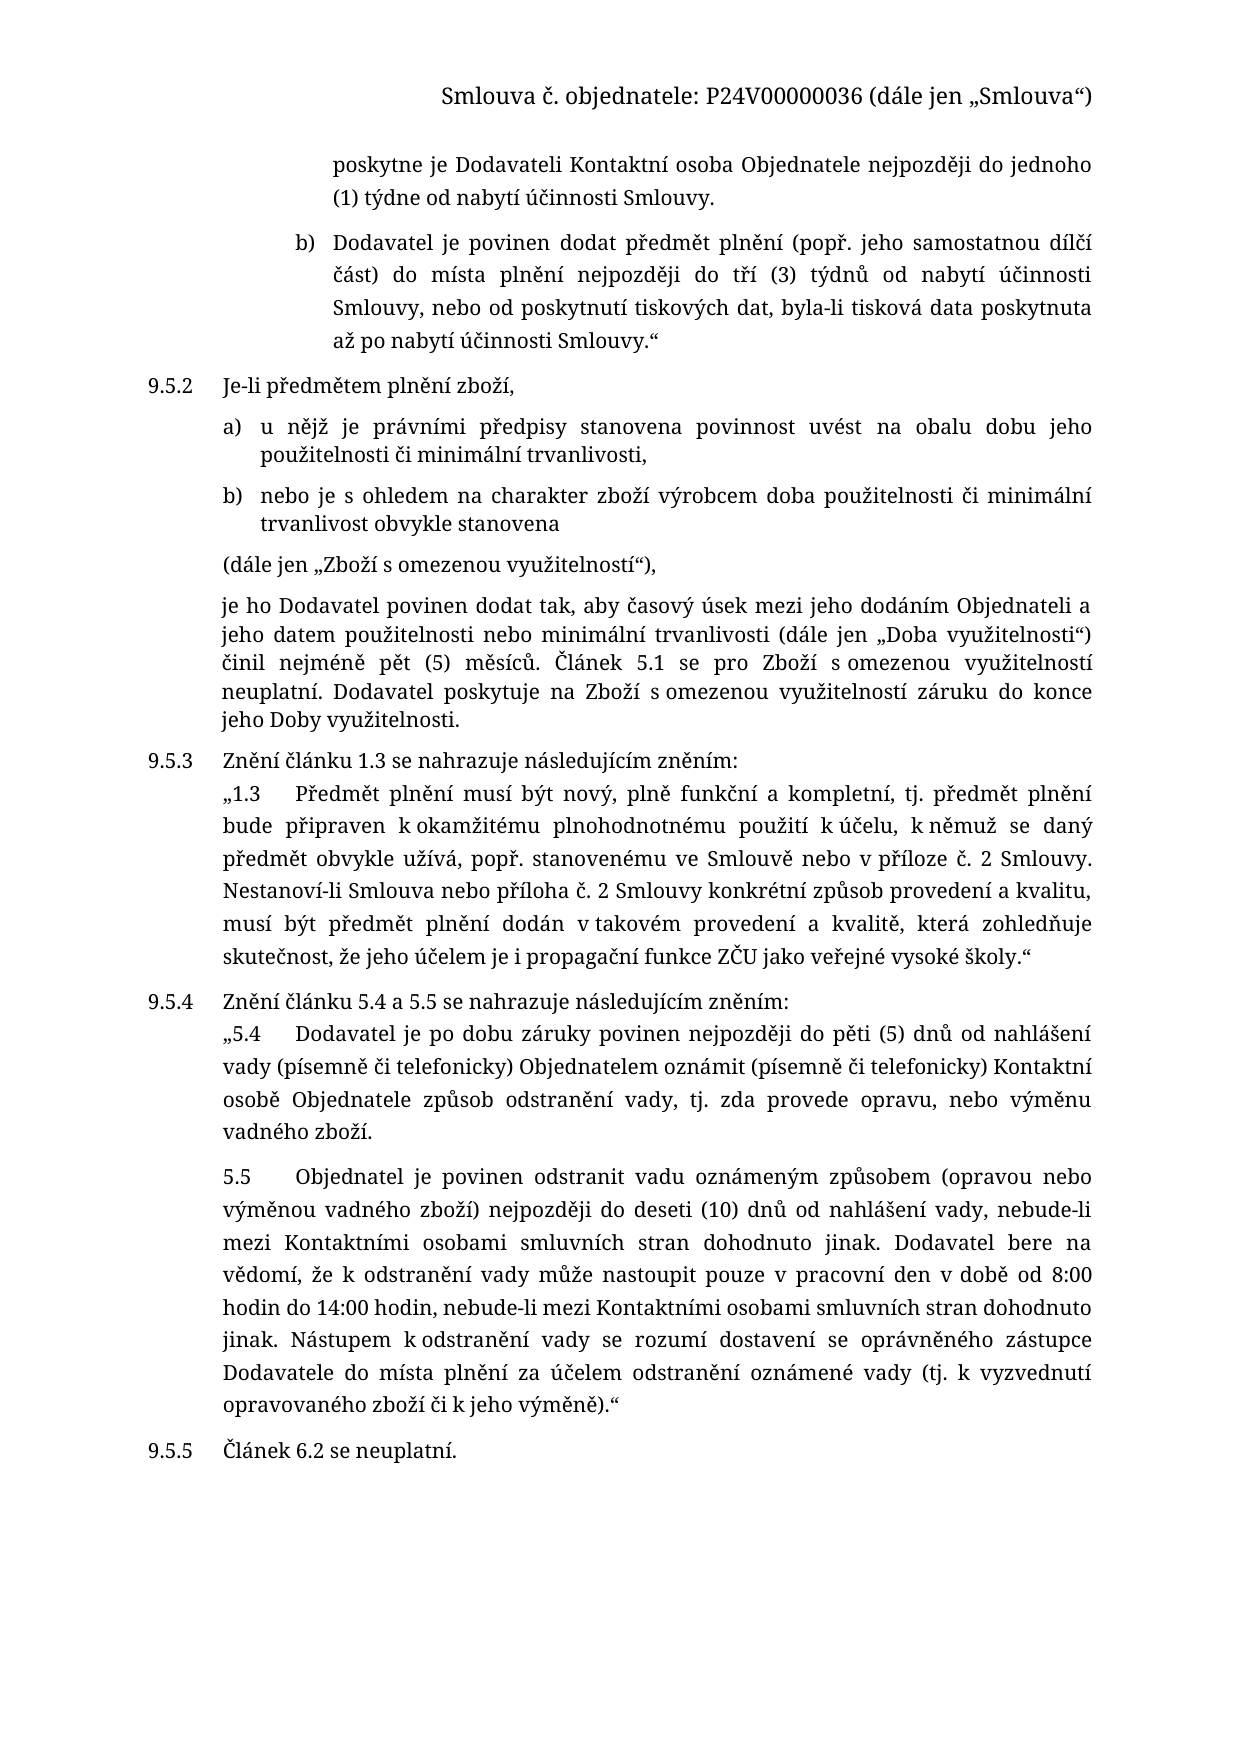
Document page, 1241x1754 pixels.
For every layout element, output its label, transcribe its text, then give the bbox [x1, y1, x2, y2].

list Článek 6.2 se neuplatní. [148, 1436, 1093, 1464]
list 5.5 Objednatel je povinen odstranit vadu oznámeným způsobem (opravou nebo výměnou vadného zboží) nejpozději do deseti (10) dnů od nahlášení vady, nebude-li mezi Kontaktními osobami smluvních stran dohodnuto jinak. Dodavatel bere na vědomí, že k odstranění vady může nastoupit pouze v pracovní den v době od 8:00 hodin do 14:00 hodin, nebude-li mezi Kontaktními osobami smluvních stran dohodnuto jinak. Nástupem k odstranění vady se rozumí dostavení se oprávněného zástupce Dodavatele do místa plnění za účelem odstranění oznámené vady (tj. k vyzvednutí opravovaného zboží či k jeho výměně).“ [223, 1162, 1093, 1419]
text je ho Dodavatel povinen dodat tak, aby časový úsek mezi jeho dodáním Objednateli a jeho datem použitelnosti nebo minimální trvanlivosti (dále jen „Doba využitelnosti“) činil nejméně pět (5) měsíců. Článek 5.1 se pro Zboží s omezenou využitelností neuplatní. Dodavatel poskytuje na Zboží s omezenou využitelností záruku do konce jeho Doby využitelnosti. [221, 591, 1093, 734]
list Je-li předmětem plnění zboží, [148, 371, 1093, 399]
list u nějž je právními předpisy stanovena povinnost uvést na obalu dobu jeho použitelnosti či minimální trvanlivosti, [223, 412, 1093, 469]
list Znění článku 5.4 a 5.5 se nahrazuje následujícím zněním: [148, 987, 1093, 1015]
list „5.4 Dodavatel je po dobu záruky povinen nejpozději do pěti (5) dnů od nahlášení vady (písemně či telefonicky) Objednatelem oznámit (písemně či telefonicky) Kontaktní osobě Objednatele způsob odstranění vady, tj. zda provede opravu, nebo výměnu vadného zboží. [223, 1019, 1093, 1146]
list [295, 150, 1093, 211]
list Dodavatel je povinen dodat předmět plnění (popř. jeho samostatnou dílčí část) do místa plnění nejpozději do tří (3) týdnů od nabytí účinnosti Smlouvy, nebo od poskytnutí tiskových dat, byla-li tisková data poskytnuta až po nabytí účinnosti Smlouvy.“ [295, 228, 1093, 354]
text (dále jen „Zboží s omezenou využitelností“), [223, 551, 1093, 579]
list „1.3 Předmět plnění musí být nový, plně funkční a kompletní, tj. předmět plnění bude připraven k okamžitému plnohodnotnému použití k účelu, k němuž se daný předmět obvykle užívá, popř. stanovenému ve Smlouvě nebo v příloze č. 2 Smlouvy. Nestanoví-li Smlouva nebo příloha č. 2 Smlouvy konkrétní způsob provedení a kvalitu, musí být předmět plnění dodán v takovém provedení a kvalitě, která zohledňuje skutečnost, že jeho účelem je i propagační funkce ZČU jako veřejné vysoké školy.“ [223, 779, 1093, 970]
list nebo je s ohledem na charakter zboží výrobcem doba použitelnosti či minimální trvanlivost obvykle stanovena [223, 481, 1093, 538]
list Znění článku 1.3 se nahrazuje následujícím zněním: [148, 746, 1093, 774]
